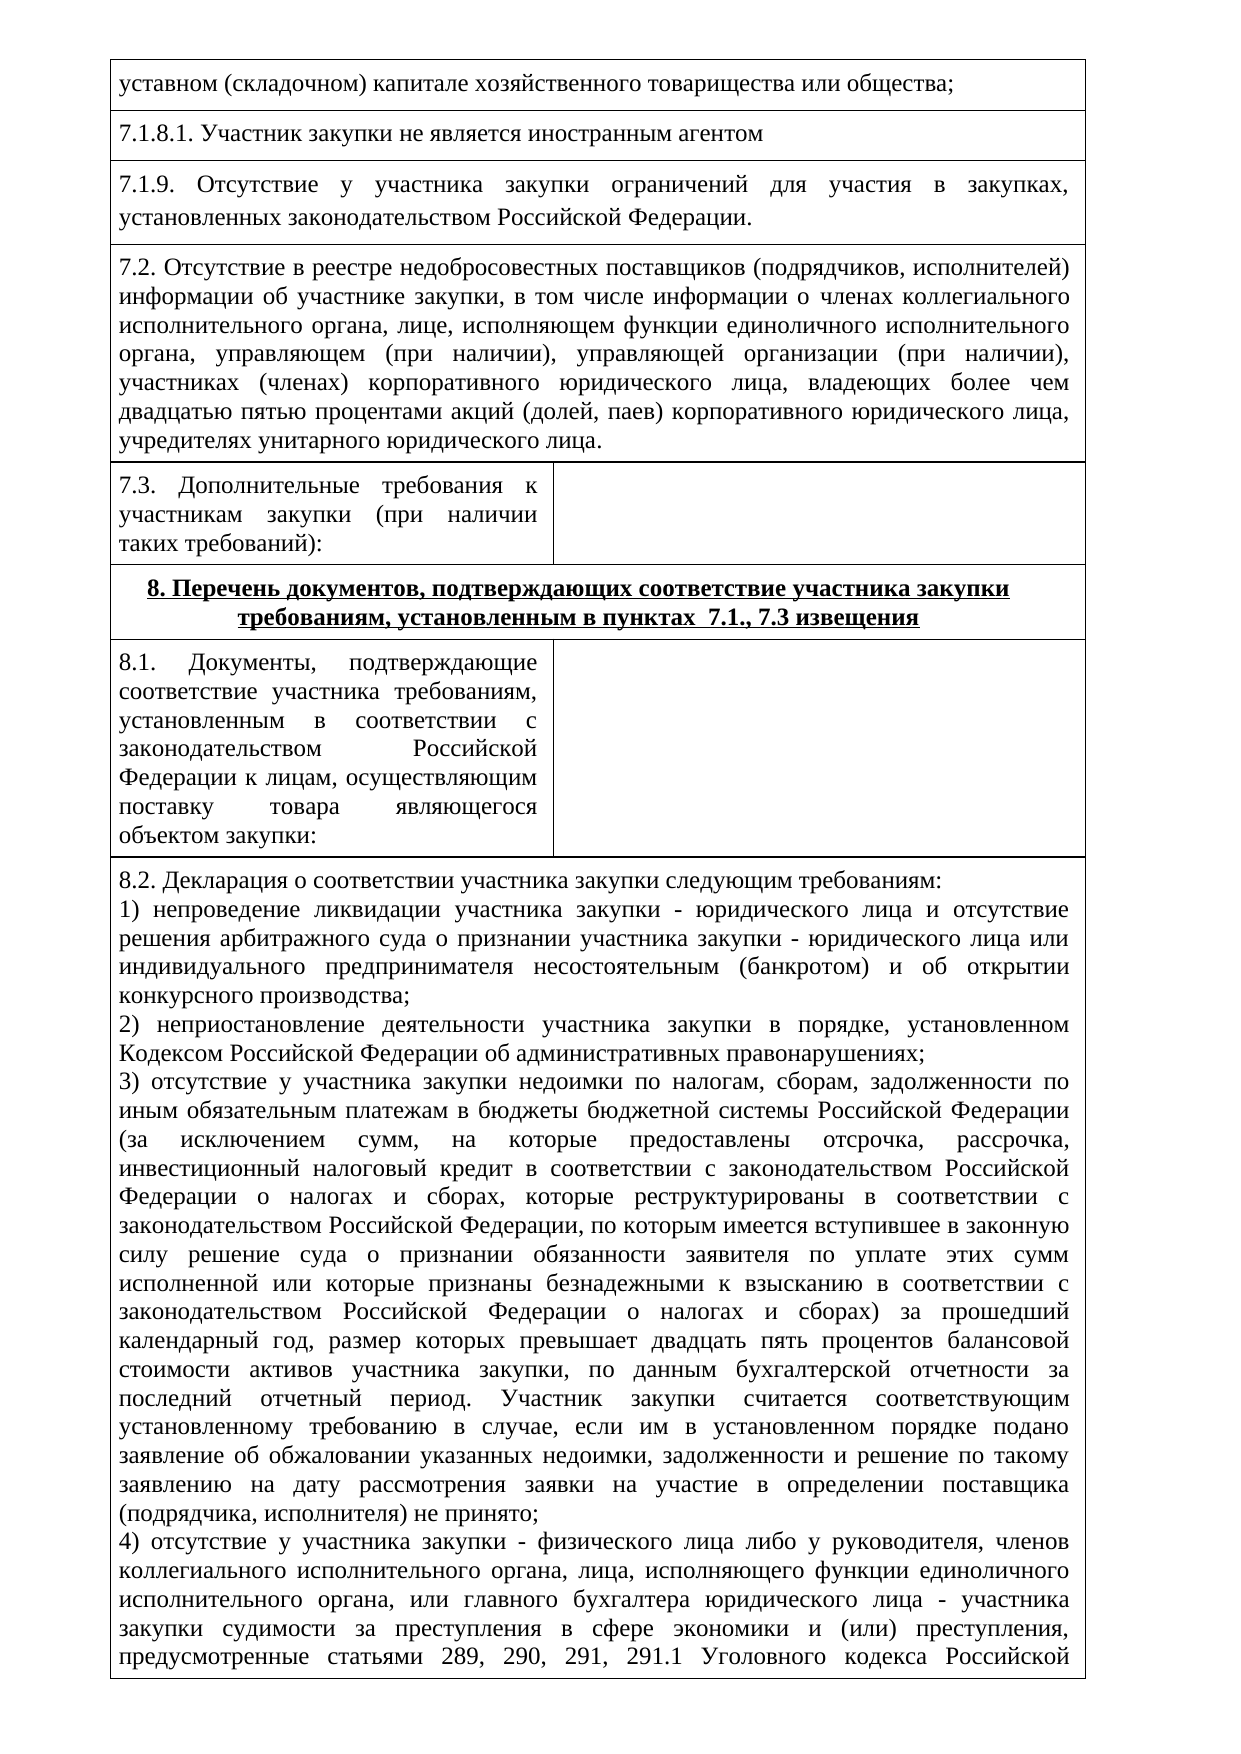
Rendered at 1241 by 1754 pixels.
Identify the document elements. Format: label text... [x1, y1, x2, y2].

table_cell 7.2. Отсутствие в реестре недобросовестных поставщиков (подрядчиков, исполнителей) информации об участнике закупки, в том числе информации о членах коллегиального исполнительного органа, лице, исполняющем функции единоличного исполнительного органа, управляющем (при наличии), управляющей организации (при наличии), участниках (членах) корпоративного юридического лица, владеющих более чем двадцатью пятью процентами акций (долей, паев) корпоративного юридического лица, учредителях унитарного юридического лица. [111, 245, 1085, 461]
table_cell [111, 858, 1085, 1678]
table_cell 7.1.9. Отсутствие у участника закупки ограничений для участия в закупках, установленных законодательством Российской Федерации. [111, 161, 1085, 243]
table_cell 8. Перечень документов, подтверждающих соответствие участника закупки требованиям, установленным в пунктах 7.1., 7.3 извещения [111, 565, 1085, 638]
table_cell [554, 463, 1085, 564]
table_cell 7.1.8.1. Участник закупки не является иностранным агентом [111, 111, 1085, 160]
table_cell [554, 640, 1085, 856]
table_cell 8.1. Документы, подтверждающие соответствие участника требованиям, установленным в соответствии с законодательством Российской Федерации к лицам, осуществляющим поставку товара являющегося объектом закупки: [111, 640, 553, 856]
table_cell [111, 60, 1085, 109]
table_cell 7.3. Дополнительные требования к участникам закупки (при наличии таких требований): [111, 463, 553, 564]
